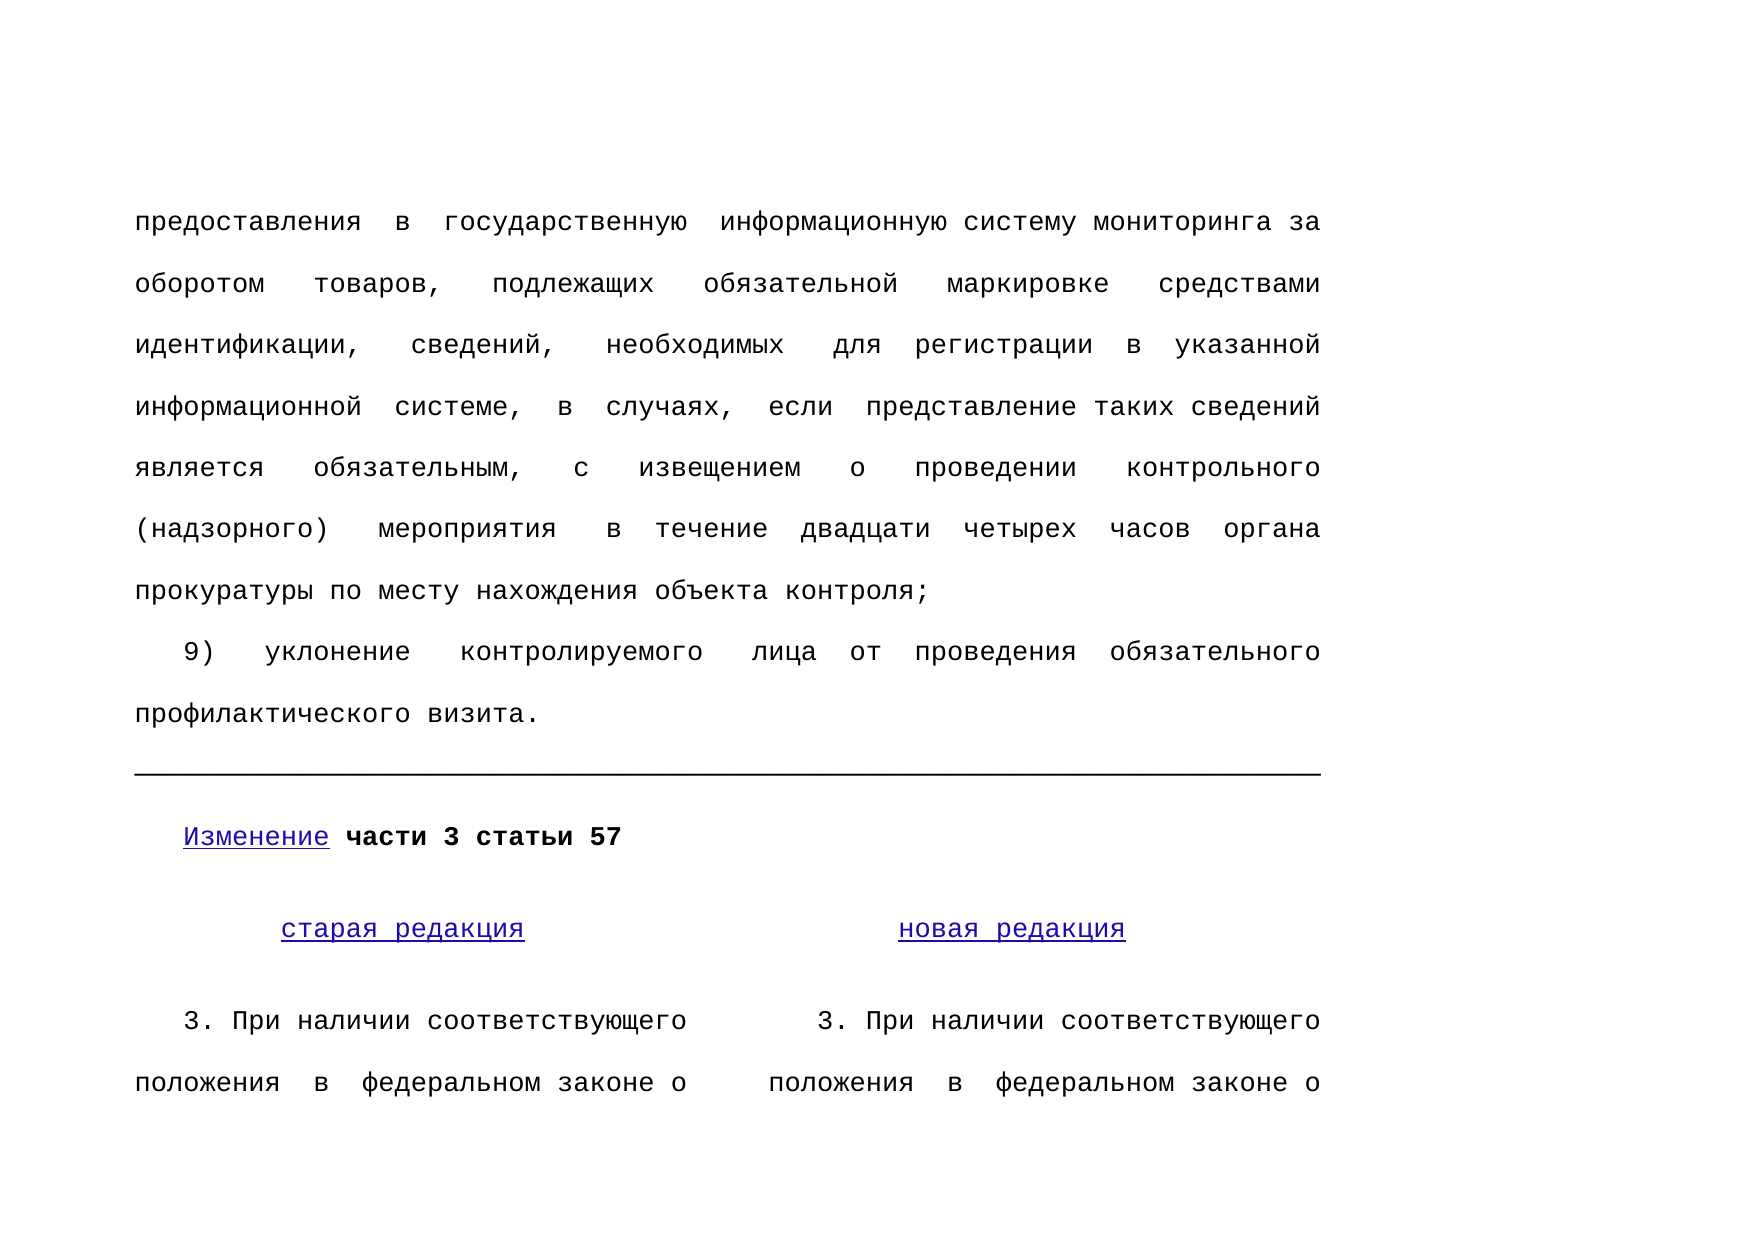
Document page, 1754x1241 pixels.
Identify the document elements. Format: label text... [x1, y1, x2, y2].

text является обязательным, с извещением о проведении контрольного [118, 454, 1636, 484]
text (надзорного) мероприятия в течение двадцати четырех часов органа [118, 515, 1636, 546]
text 9) уклонение контролируемого лица от проведения обязательного [118, 638, 1636, 669]
text Изменение части 3 статьи 57 [118, 822, 1636, 853]
text информационной системе, в случаях, если представление таких сведений [118, 392, 1636, 423]
text старая редакция новая редакция [118, 915, 1636, 945]
text оборотом товаров, подлежащих обязательной маркировке средствами [118, 269, 1636, 300]
text 3. При наличии соответствующего 3. При наличии соответствующего [118, 1007, 1636, 1038]
text ───────────────────────────────────────────────────────────────────────── [118, 761, 1636, 792]
text профилактического визита. [118, 699, 1636, 730]
text идентификации, сведений, необходимых для регистрации в указанной [118, 331, 1636, 362]
text предоставления в государственную информационную систему мониторинга за [118, 208, 1636, 239]
text прокуратуры по месту нахождения объекта контроля; [118, 577, 1636, 607]
text положения в федеральном законе о положения в федеральном законе о [118, 1068, 1636, 1099]
